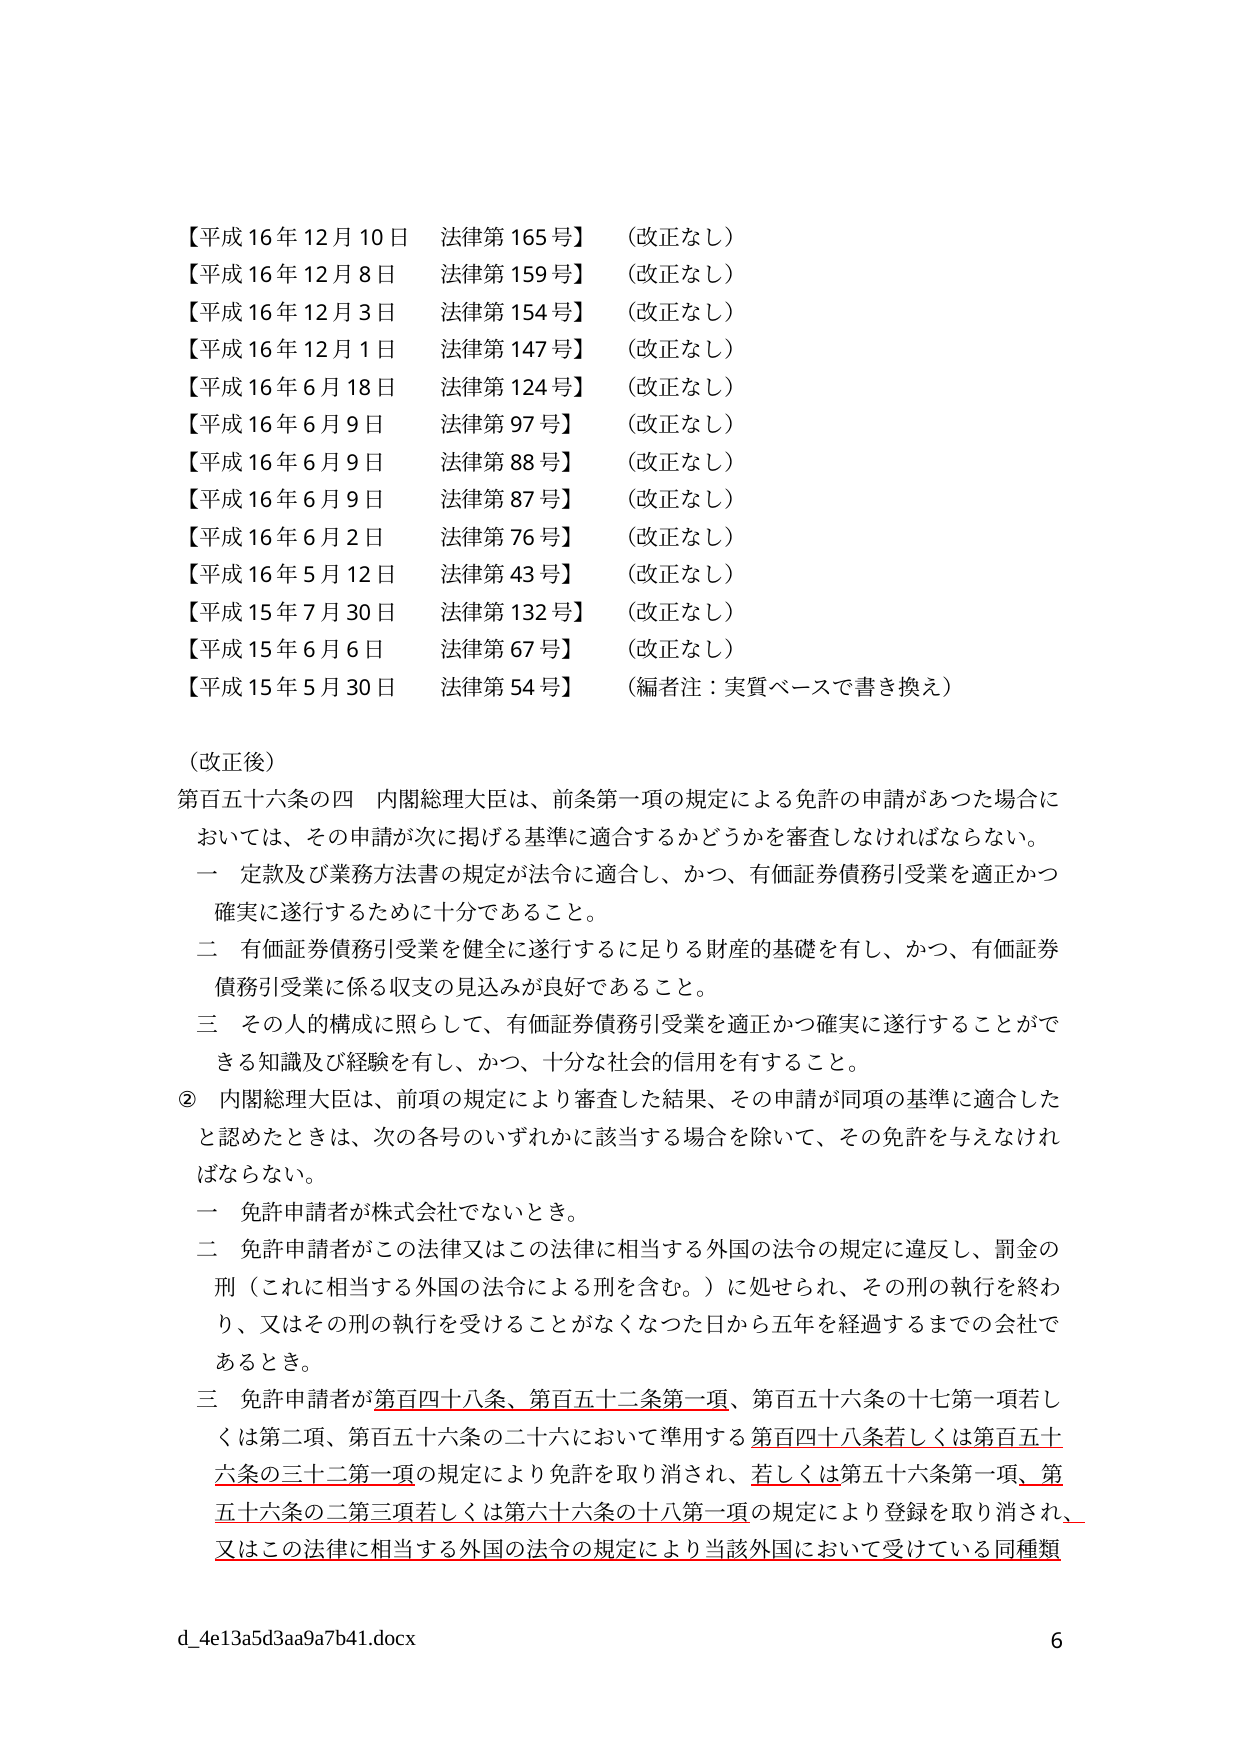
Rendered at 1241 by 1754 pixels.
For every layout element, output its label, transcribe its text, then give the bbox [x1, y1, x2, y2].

text 二 免許申請者がこの法律又はこの法律に相当する外国の法令の規定に違反し、罰金の刑（これに相当する外国の法令による刑を含む。）に処せられ、その刑の執行を終わり、又はその刑の執行を受けることがなくなつた日から五年を経過するまでの会社であるとき。 [196, 1229, 1063, 1379]
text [196, 1379, 1063, 1567]
text 【平成16年12月10日 法律第165号】 （改正なし） [177, 217, 1063, 254]
text 【平成16年6月2日 法律第76号】 （改正なし） [177, 517, 1063, 554]
text 【平成16年6月9日 法律第88号】 （改正なし） [177, 442, 1063, 479]
text ② 内閣総理大臣は、前項の規定により審査した結果、その申請が同項の基準に適合したと認めたときは、次の各号のいずれかに該当する場合を除いて、その免許を与えなければならない。 [177, 1079, 1063, 1192]
text 【平成16年6月9日 法律第97号】 （改正なし） [177, 404, 1063, 442]
text 一 免許申請者が株式会社でないとき。 [196, 1192, 1063, 1229]
text 一 定款及び業務方法書の規定が法令に適合し、かつ、有価証券債務引受業を適正かつ確実に遂行するために十分であること。 [196, 854, 1063, 929]
text 第百五十六条の四 内閣総理大臣は、前条第一項の規定による免許の申請があつた場合においては、その申請が次に掲げる基準に適合するかどうかを審査しなければならない。 [177, 779, 1063, 854]
text 【平成15年7月30日 法律第132号】 （改正なし） [177, 592, 1063, 629]
text 三 その人的構成に照らして、有価証券債務引受業を適正かつ確実に遂行することができる知識及び経験を有し、かつ、十分な社会的信用を有すること。 [196, 1004, 1063, 1079]
text （改正後） [177, 742, 1063, 779]
text 【平成15年6月6日 法律第67号】 （改正なし） [177, 629, 1063, 667]
text 二 有価証券債務引受業を健全に遂行するに足りる財産的基礎を有し、かつ、有価証券債務引受業に係る収支の見込みが良好であること。 [196, 929, 1063, 1004]
text 【平成16年6月9日 法律第87号】 （改正なし） [177, 479, 1063, 517]
text 【平成16年5月12日 法律第43号】 （改正なし） [177, 554, 1063, 592]
text 【平成16年12月8日 法律第159号】 （改正なし） [177, 254, 1063, 292]
text 【平成16年12月1日 法律第147号】 （改正なし） [177, 329, 1063, 367]
text 【平成15年5月30日 法律第54号】 （編者注：実質ベースで書き換え） [177, 667, 1063, 704]
text 【平成16年6月18日 法律第124号】 （改正なし） [177, 367, 1063, 404]
text 【平成16年12月3日 法律第154号】 （改正なし） [177, 292, 1063, 329]
